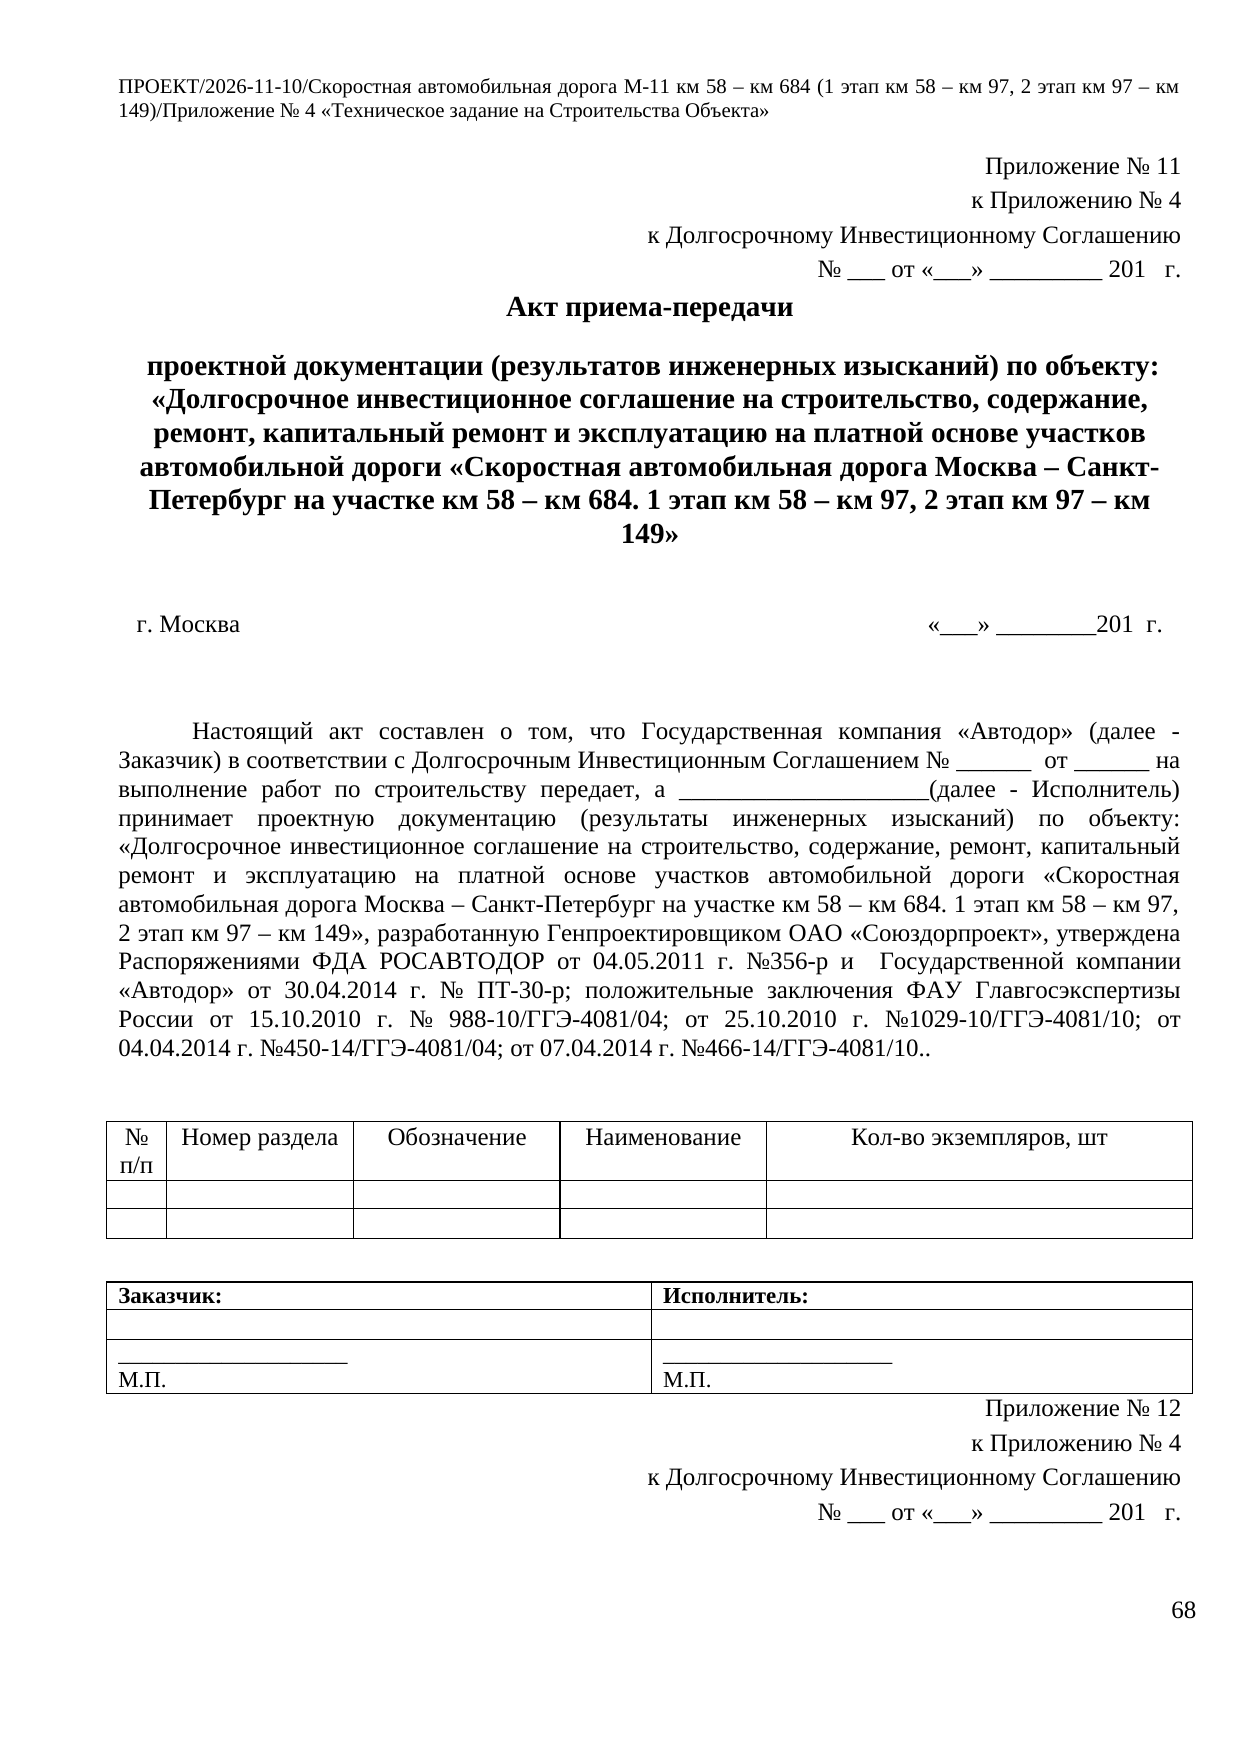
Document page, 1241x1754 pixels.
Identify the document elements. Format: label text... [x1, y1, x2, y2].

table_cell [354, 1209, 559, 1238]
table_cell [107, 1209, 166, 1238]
text Приложение № 11 [560, 151, 1181, 179]
text Приложение № 12 [118, 1394, 1181, 1422]
text Акт приема-передачи [118, 289, 1181, 322]
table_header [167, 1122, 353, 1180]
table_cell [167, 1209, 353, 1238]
text № ___ от «___» _________ 201 г. [118, 1497, 1181, 1526]
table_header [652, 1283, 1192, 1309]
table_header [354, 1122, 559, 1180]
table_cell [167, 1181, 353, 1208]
text к Приложению № 4 [118, 1428, 1181, 1457]
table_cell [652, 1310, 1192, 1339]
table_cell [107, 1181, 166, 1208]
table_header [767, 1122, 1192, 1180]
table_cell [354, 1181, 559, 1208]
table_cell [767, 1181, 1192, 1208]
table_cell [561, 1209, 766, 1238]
text к Долгосрочному Инвестиционному Соглашению [118, 1462, 1181, 1491]
text проектной документации (результатов инженерных изысканий) по объекту: «Долгосрочное инвестиционное соглашение на строительство, содержание, ремонт, капитальный ремонт и эксплуатацию на платной основе участков автомобильной дороги «Скоростная автомобильная дорога Москва – Санкт-Петербург на участке км 58 – км 684. 1 этап км 58 – км 97, 2 этап км 97 – км 149» [118, 348, 1181, 549]
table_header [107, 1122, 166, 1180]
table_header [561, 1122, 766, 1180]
text г. Москва «___» ________201 г. [118, 609, 1181, 637]
text № ___ от «___» _________ 201 г. [118, 254, 1181, 283]
text к Приложению № 4 [118, 185, 1181, 214]
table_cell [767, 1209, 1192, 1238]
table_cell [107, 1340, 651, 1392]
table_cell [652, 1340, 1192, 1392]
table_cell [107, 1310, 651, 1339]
text к Долгосрочному Инвестиционному Соглашению [118, 220, 1181, 248]
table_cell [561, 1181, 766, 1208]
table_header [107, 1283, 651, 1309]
text Настоящий акт составлен о том, что Государственная компания «Автодор» (далее - Заказчик) в соответствии с Долгосрочным Инвестиционным Соглашением № ______ от ______ на выполнение работ по строительству передает, а ____________________(далее - Исполнитель) принимает проектную документацию (результаты инженерных изысканий) по объекту: «Долгосрочное инвестиционное соглашение на строительство, содержание, ремонт, капитальный ремонт и эксплуатацию на платной основе участков автомобильной дороги «Скоростная автомобильная дорога Москва – Санкт-Петербург на участке км 58 – км 684. 1 этап км 58 – км 97, 2 этап км 97 – км 149», разработанную Генпроектировщиком ОАО «Союздорпроект», утверждена Распоряжениями ФДА РОСАВТОДОР от 04.05.2011 г. №356-р и Государственной компании «Автодор» от 30.04.2014 г. № ПТ-30-р; положительные заключения ФАУ Главгосэкспертизы России от 15.10.2010 г. № 988-10/ГГЭ-4081/04; от 25.10.2010 г. №1029-10/ГГЭ-4081/10; от 04.04.2014 г. №450-14/ГГЭ-4081/04; от 07.04.2014 г. №466-14/ГГЭ-4081/10.. [118, 716, 1181, 1061]
